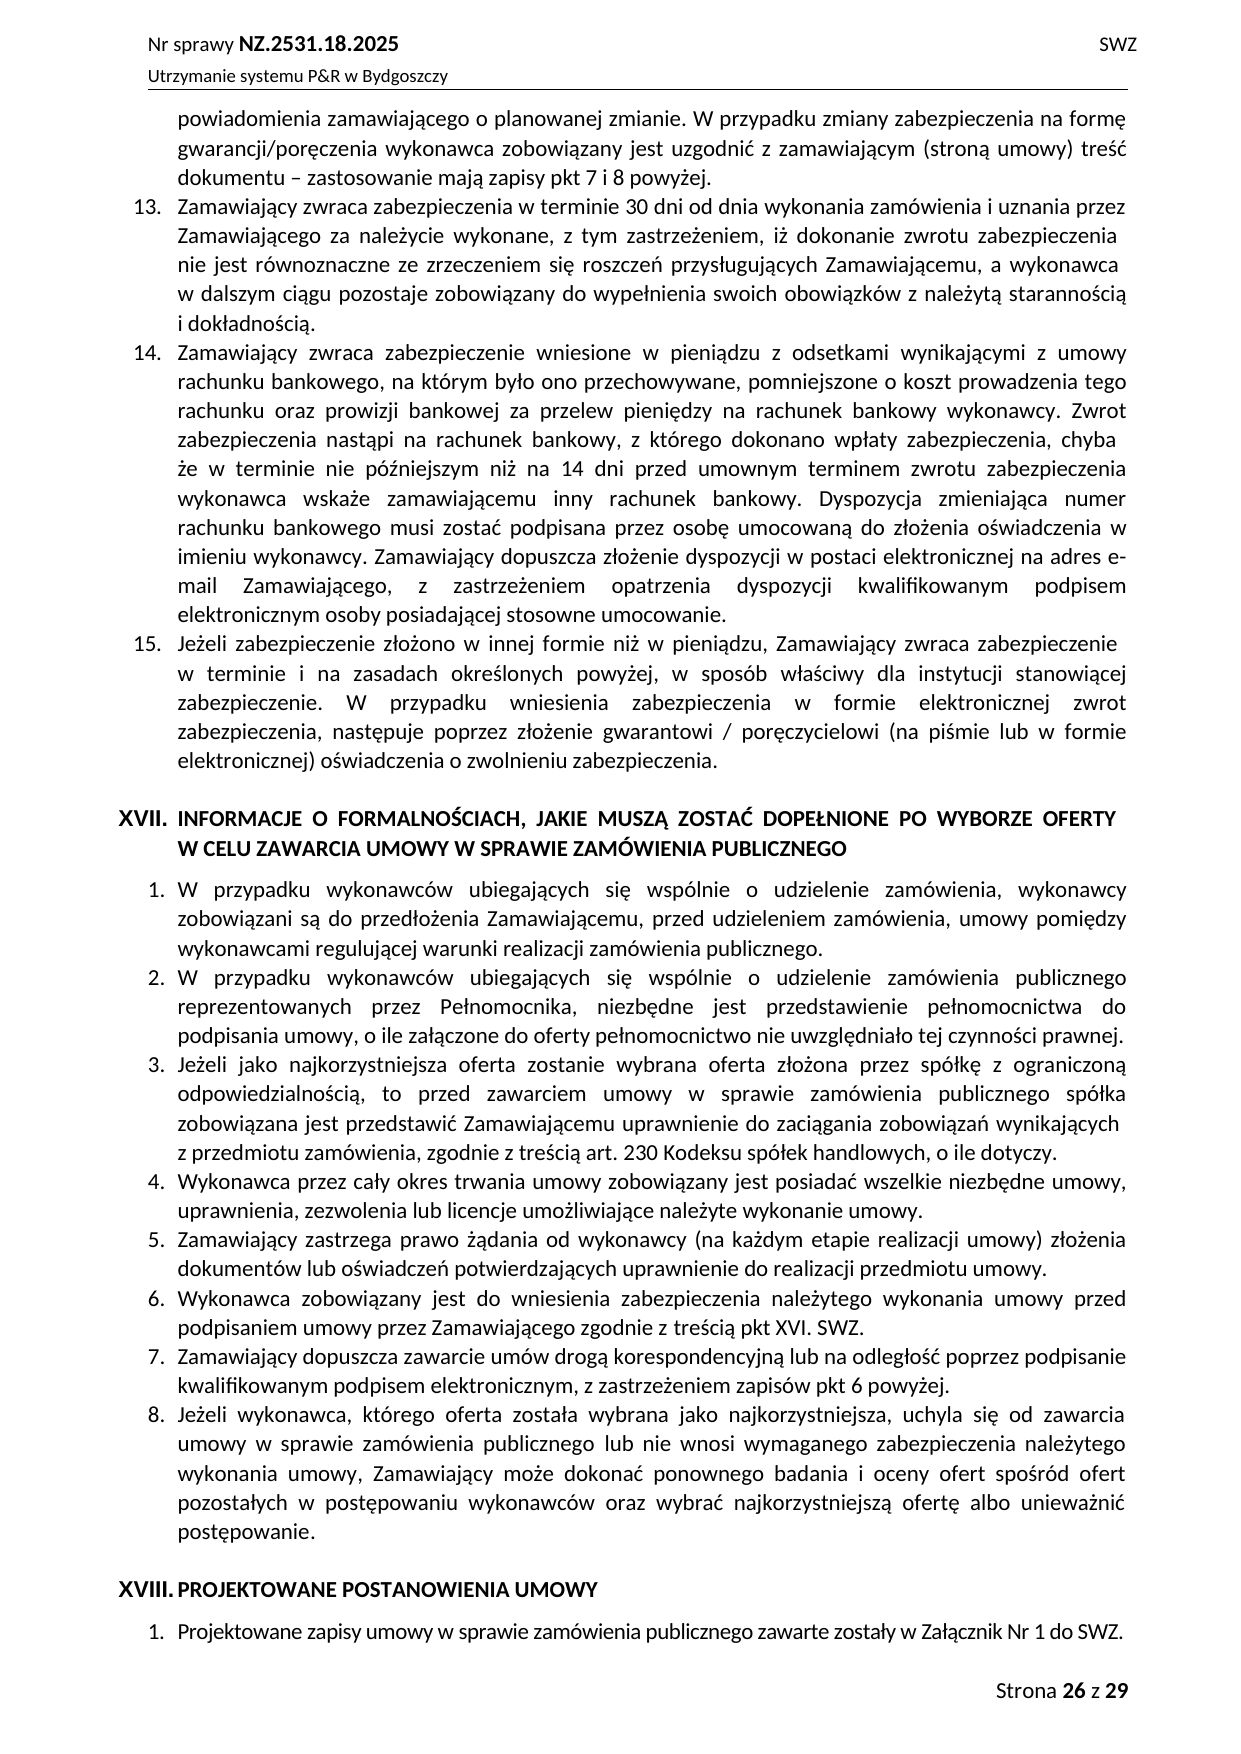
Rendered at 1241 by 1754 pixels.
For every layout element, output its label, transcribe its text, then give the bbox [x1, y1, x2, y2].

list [133, 103, 1128, 191]
list Jeżeli zabezpieczenie złożono w innej formie niż w pieniądzu, Zamawiający zwraca zabezpieczenie w terminie i na zasadach określonych powyżej, w sposób właściwy dla instytucji stanowiącej zabezpieczenie. W przypadku wniesienia zabezpieczenia w formie elektronicznej zwrot zabezpieczenia, następuje poprzez złożenie gwarantowi / poręczycielowi (na piśmie lub w formie elektronicznej) oświadczenia o zwolnieniu zabezpieczenia. [133, 628, 1128, 774]
list Jeżeli wykonawca, którego oferta została wybrana jako najkorzystniejsza, uchyla się od zawarcia umowy w sprawie zamówienia publicznego lub nie wnosi wymaganego zabezpieczenia należytego wykonania umowy, Zamawiający może dokonać ponownego badania i oceny ofert spośród ofert pozostałych w postępowaniu wykonawców oraz wybrać najkorzystniejszą ofertę albo unieważnić postępowanie. [148, 1399, 1127, 1545]
list W przypadku wykonawców ubiegających się wspólnie o udzielenie zamówienia publicznego reprezentowanych przez Pełnomocnika, niezbędne jest przedstawienie pełnomocnictwa do podpisania umowy, o ile załączone do oferty pełnomocnictwo nie uwzględniało tej czynności prawnej. [148, 962, 1128, 1049]
list Zamawiający dopuszcza zawarcie umów drogą korespondencyjną lub na odległość poprzez podpisanie kwalifikowanym podpisem elektronicznym, z zastrzeżeniem zapisów pkt 6 powyżej. [148, 1341, 1128, 1399]
list Zamawiający zwraca zabezpieczenia w terminie 30 dni od dnia wykonania zamówienia i uznania przez Zamawiającego za należycie wykonane, z tym zastrzeżeniem, iż dokonanie zwrotu zabezpieczenia nie jest równoznaczne ze zrzeczeniem się roszczeń przysługujących Zamawiającemu, a wykonawca w dalszym ciągu pozostaje zobowiązany do wypełnienia swoich obowiązków z należytą starannością i dokładnością. [133, 191, 1128, 337]
list Zamawiający zastrzega prawo żądania od wykonawcy (na każdym etapie realizacji umowy) złożenia dokumentów lub oświadczeń potwierdzających uprawnienie do realizacji przedmiotu umowy. [148, 1224, 1128, 1283]
subtitle PROJEKTOWANE POSTANOWIENIA UMOWY [118, 1574, 1127, 1603]
subtitle INFORMACJE O FORMALNOŚCIACH, JAKIE MUSZĄ ZOSTAĆ DOPEŁNIONE PO WYBORZE OFERTY W CELU ZAWARCIA UMOWY W SPRAWIE ZAMÓWIENIA PUBLICZNEGO [118, 803, 1127, 862]
list Zamawiający zwraca zabezpieczenie wniesione w pieniądzu z odsetkami wynikającymi z umowy rachunku bankowego, na którym było ono przechowywane, pomniejszone o koszt prowadzenia tego rachunku oraz prowizji bankowej za przelew pieniędzy na rachunek bankowy wykonawcy. Zwrot zabezpieczenia nastąpi na rachunek bankowy, z którego dokonano wpłaty zabezpieczenia, chyba że w terminie nie późniejszym niż na 14 dni przed umownym terminem zwrotu zabezpieczenia wykonawca wskaże zamawiającemu inny rachunek bankowy. Dyspozycja zmieniająca numer rachunku bankowego musi zostać podpisana przez osobę umocowaną do złożenia oświadczenia w imieniu wykonawcy. Zamawiający dopuszcza złożenie dyspozycji w postaci elektronicznej na adres e-mail Zamawiającego, z zastrzeżeniem opatrzenia dyspozycji kwalifikowanym podpisem elektronicznym osoby posiadającej stosowne umocowanie. [133, 337, 1128, 628]
list Jeżeli jako najkorzystniejsza oferta zostanie wybrana oferta złożona przez spółkę z ograniczoną odpowiedzialnością, to przed zawarciem umowy w sprawie zamówienia publicznego spółka zobowiązana jest przedstawić Zamawiającemu uprawnienie do zaciągania zobowiązań wynikających z przedmiotu zamówienia, zgodnie z treścią art. 230 Kodeksu spółek handlowych, o ile dotyczy. [148, 1049, 1128, 1166]
list W przypadku wykonawców ubiegających się wspólnie o udzielenie zamówienia, wykonawcy zobowiązani są do przedłożenia Zamawiającemu, przed udzieleniem zamówienia, umowy pomiędzy wykonawcami regulującej warunki realizacji zamówienia publicznego. [148, 874, 1128, 962]
list Wykonawca przez cały okres trwania umowy zobowiązany jest posiadać wszelkie niezbędne umowy, uprawnienia, zezwolenia lub licencje umożliwiające należyte wykonanie umowy. [148, 1166, 1128, 1224]
list Projektowane zapisy umowy w sprawie zamówienia publicznego zawarte zostały w Załącznik Nr 1 do SWZ. [148, 1616, 1128, 1645]
list Wykonawca zobowiązany jest do wniesienia zabezpieczenia należytego wykonania umowy przed podpisaniem umowy przez Zamawiającego zgodnie z treścią pkt XVI. SWZ. [148, 1283, 1128, 1341]
